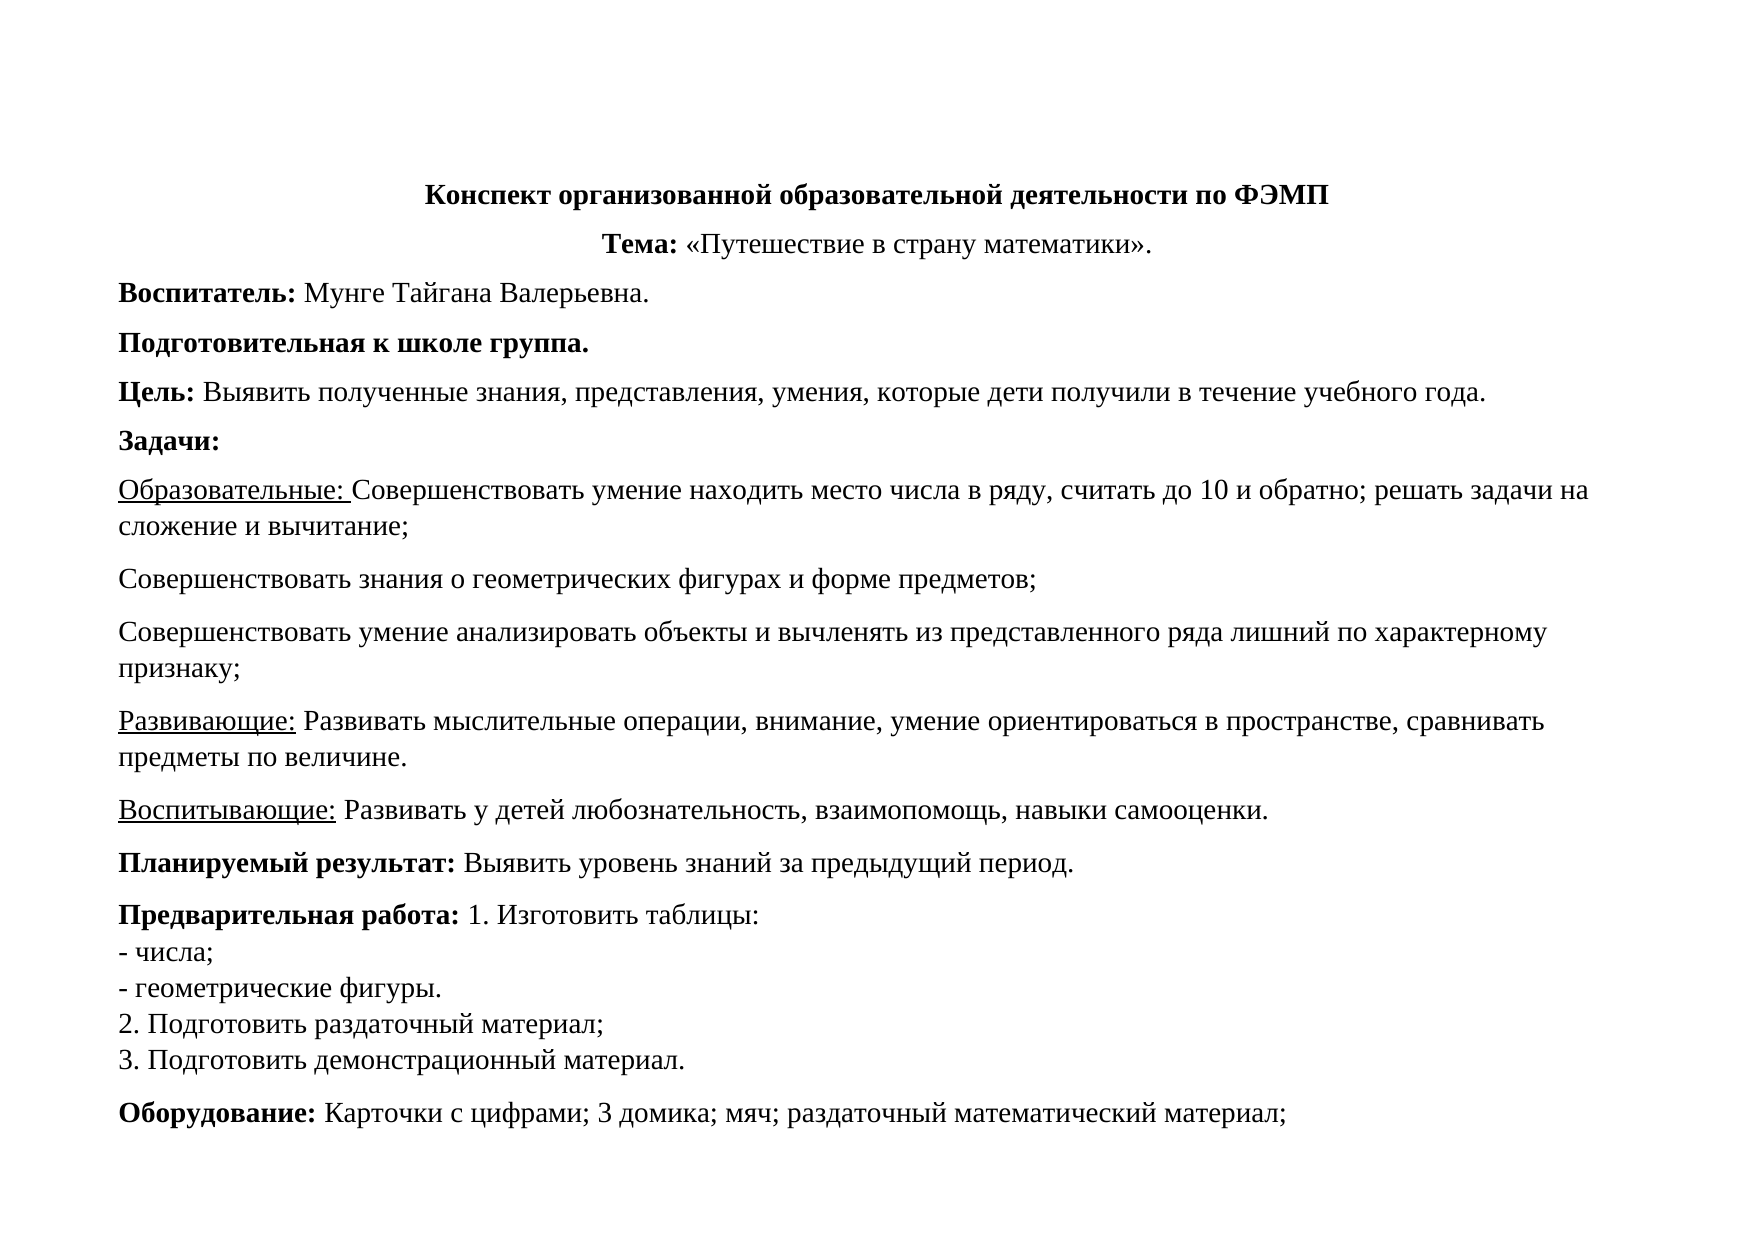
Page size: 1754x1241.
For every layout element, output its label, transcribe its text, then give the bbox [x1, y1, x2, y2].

text Воспитатель: Мунге Тайгана Валерьевна. [118, 276, 1636, 309]
text Планируемый результат: Выявить уровень знаний за предыдущий период. [118, 845, 1636, 878]
text Образовательные: Совершенствовать умение находить место числа в ряду, считать до 10 и обратно; решать задачи на сложение и вычитание; [118, 472, 1636, 542]
text Подготовительная к школе группа. [118, 325, 1636, 358]
text Воспитывающие: Развивать у детей любознательность, взаимопомощь, навыки самооценки. [118, 792, 1636, 825]
text Задачи: [118, 423, 1636, 457]
text Конспект организованной образовательной деятельности по ФЭМП [118, 177, 1636, 211]
text Развивающие: Развивать мыслительные операции, внимание, умение ориентироваться в пространстве, сравнивать предметы по величине. [118, 703, 1636, 773]
text Оборудование: Карточки с цифрами; 3 домика; мяч; раздаточный математический материал; [118, 1095, 1636, 1128]
text Совершенствовать знания о геометрических фигурах и форме предметов; [118, 561, 1636, 595]
text Цель: Выявить полученные знания, представления, умения, которые дети получили в течение учебного года. [118, 374, 1636, 407]
text Совершенствовать умение анализировать объекты и вычленять из представленного ряда лишний по характерному признаку; [118, 614, 1636, 684]
text Предварительная работа: 1. Изготовить таблицы: - числа; - геометрические фигуры. 2. Подготовить раздаточный материал; 3. Подготовить демонстрационный материал. [118, 897, 1636, 1076]
text Тема: «Путешествие в страну математики». [118, 226, 1636, 260]
